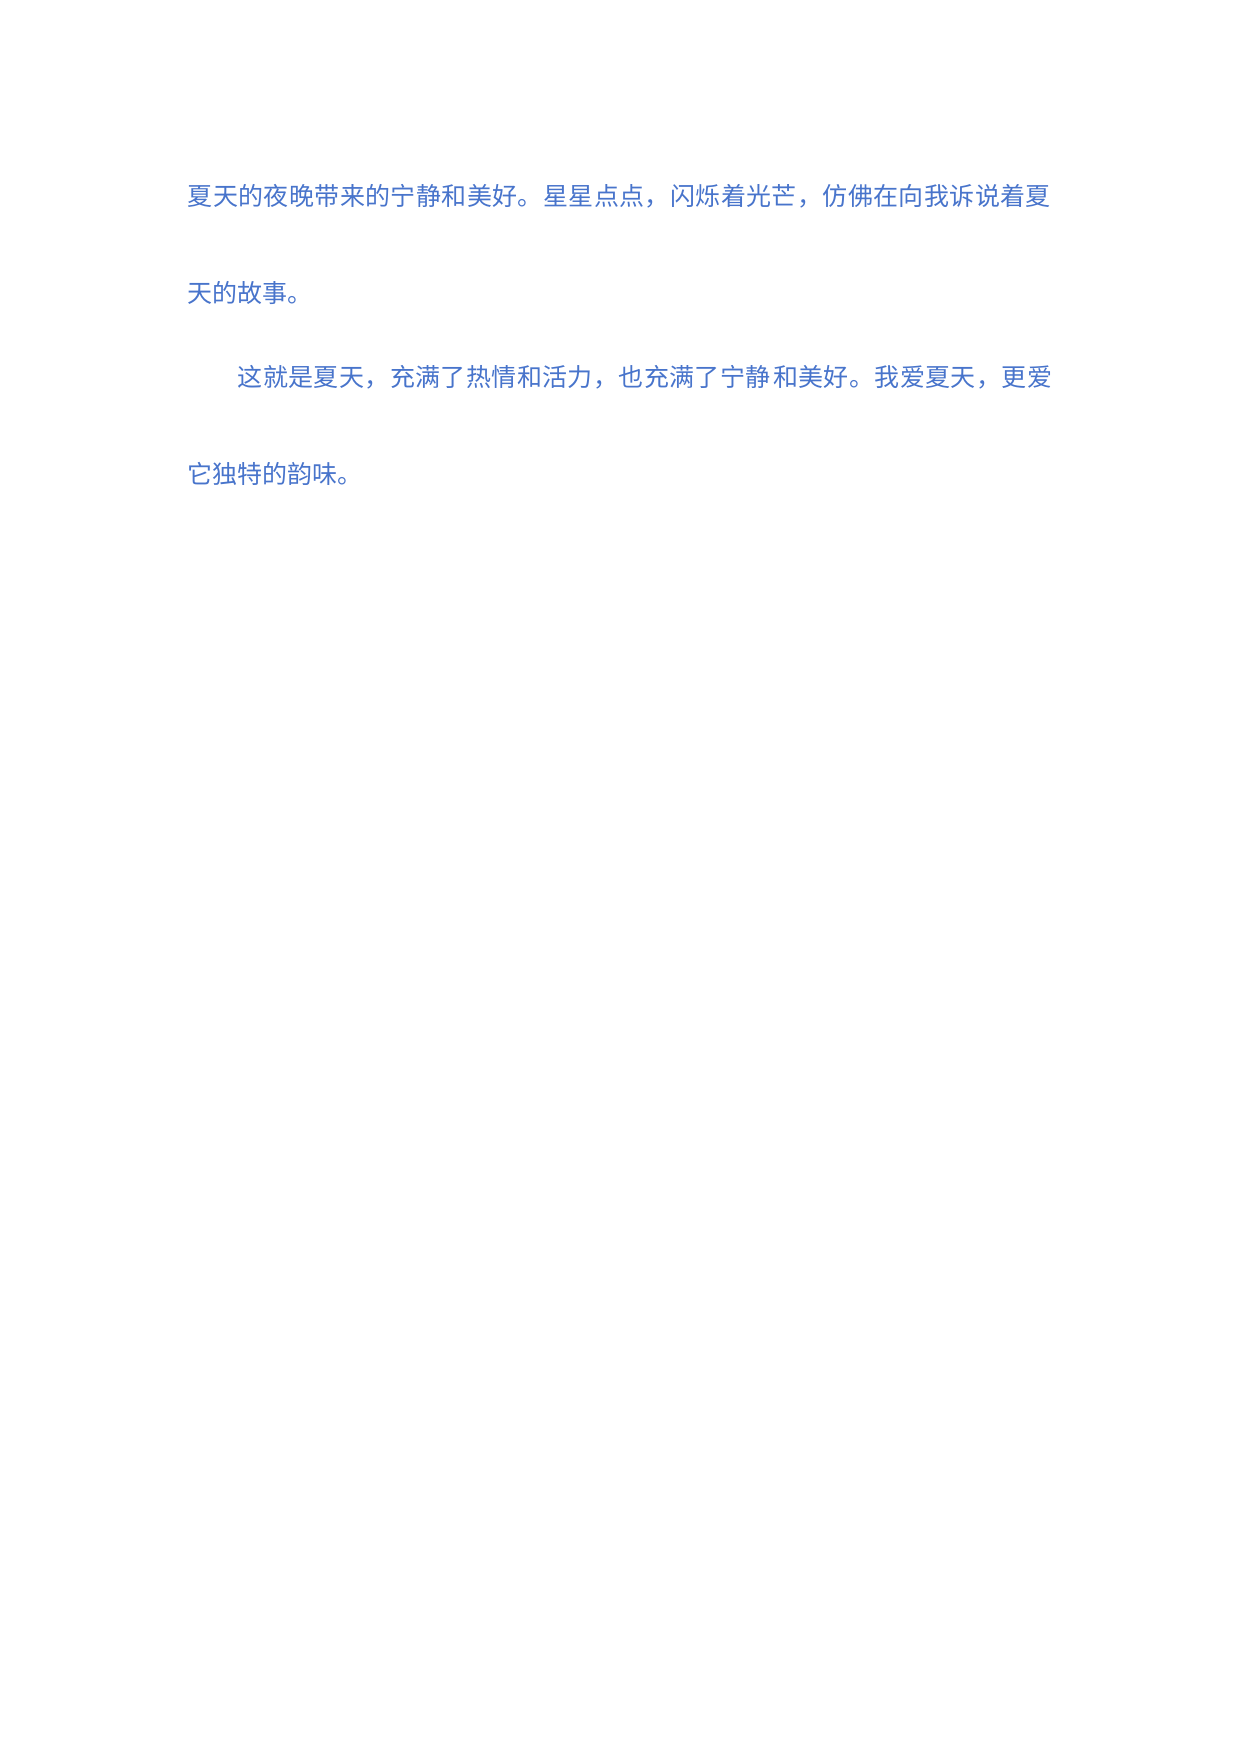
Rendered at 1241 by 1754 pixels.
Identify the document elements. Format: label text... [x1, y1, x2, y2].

text 这就是夏天，充满了热情和活力，也充满了宁静和美好。我爱夏天，更爱它独特的韵味。 [187, 343, 1053, 505]
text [187, 162, 1053, 324]
